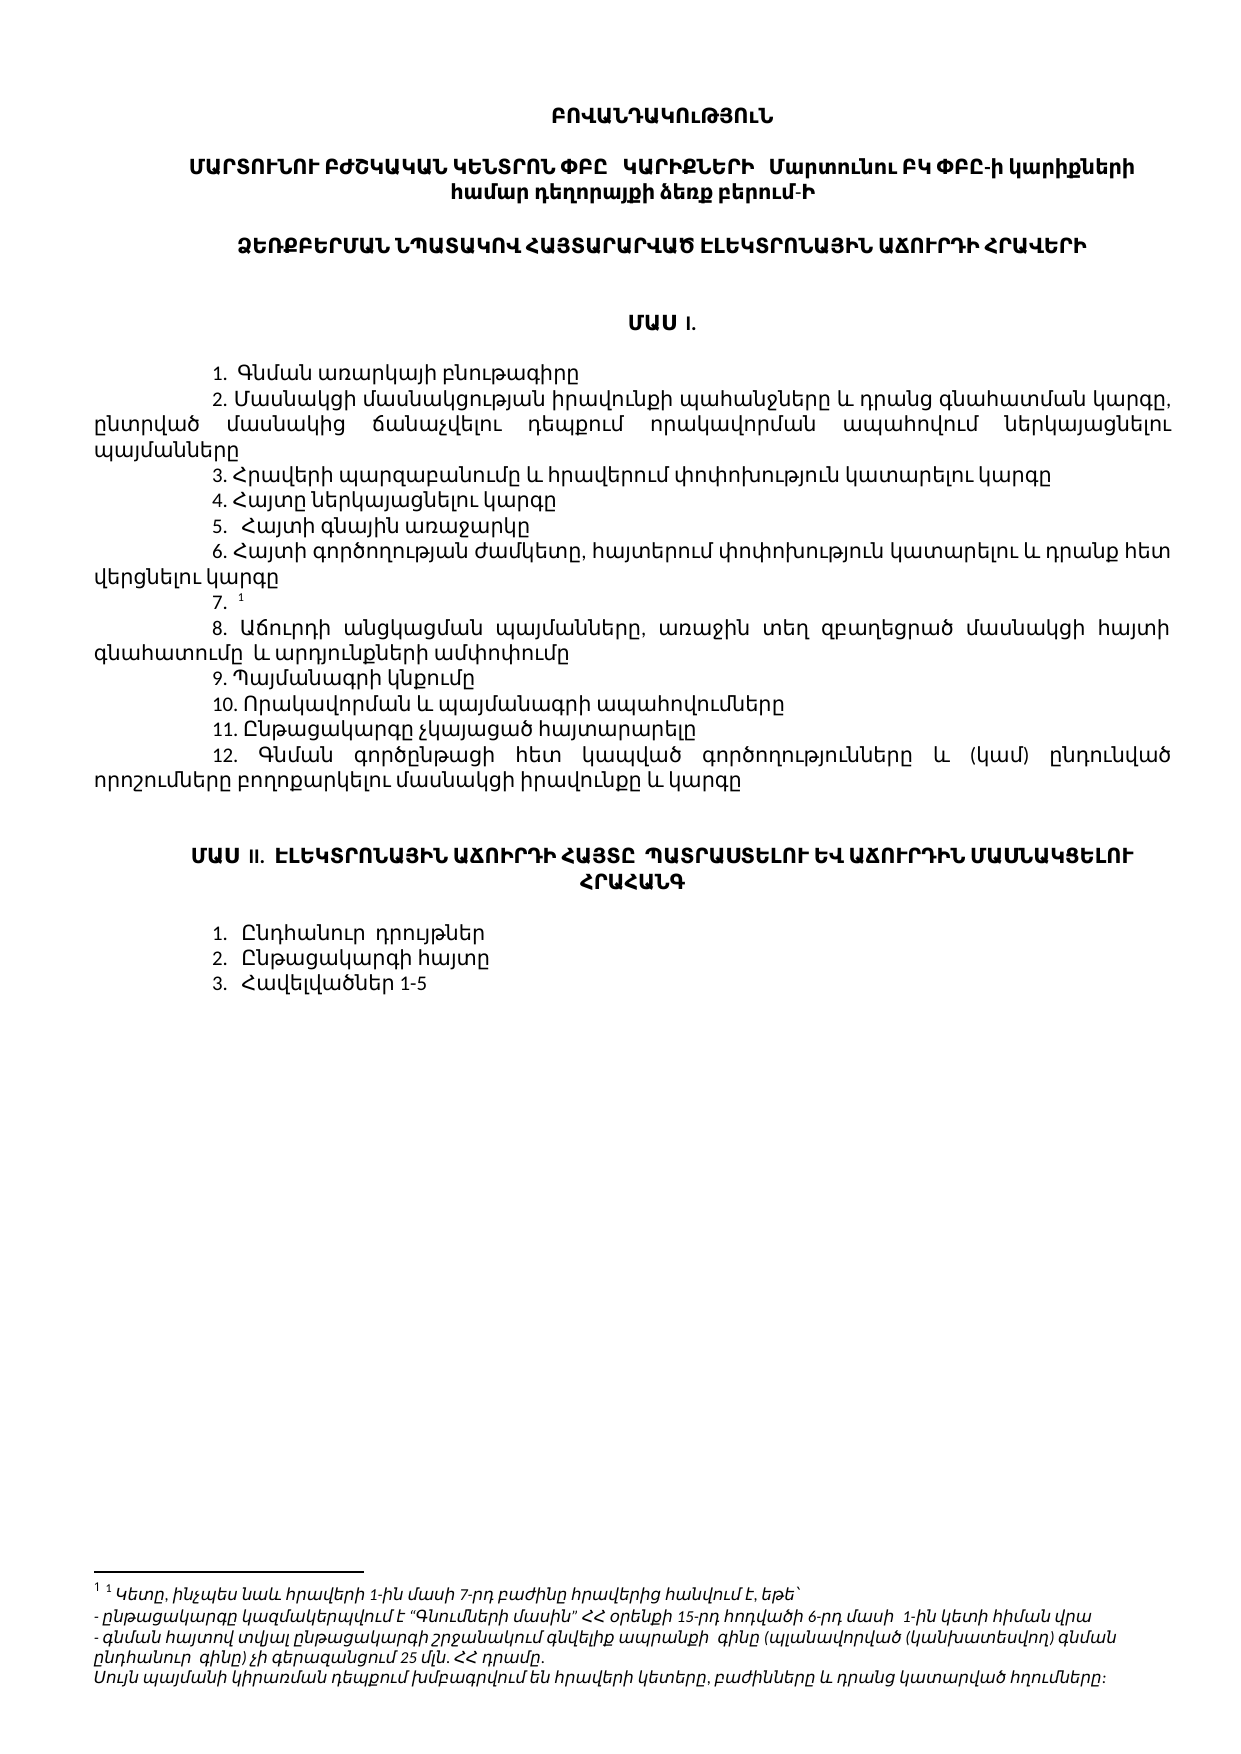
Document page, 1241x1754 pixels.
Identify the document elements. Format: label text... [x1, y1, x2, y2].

text ՁԵՌՔԲԵՐՄԱՆ ՆՊԱՏԱԿՈՎ ՀԱՅՏԱՐԱՐՎԱԾ ԷԼԵԿՏՐՈՆԱՅԻՆ ԱՃՈՒՐԴԻ ՀՐԱՎԵՐԻ [94, 233, 1171, 259]
text 8. Աճուրդի անցկացման պայմանները, առաջին տեղ զբաղեցրած մասնակցի հայտի գնահատումը և արդյունքների ամփոփումը [94, 615, 1171, 666]
text 4. Հայտը ներկայացնելու կարգը [94, 488, 1171, 513]
text 6. Հայտի գործողության ժամկետը, հայտերում փոփոխություն կատարելու և դրանք հետ վերցնելու կարգը [94, 538, 1171, 589]
text 1. Գնման առարկայի բնութագիրը [94, 361, 1171, 386]
text ԲՈՎԱՆԴԱԿՈւԹՅՈւՆ [94, 103, 1171, 128]
text ՄԱՍ I. [94, 310, 1171, 335]
text 12. Գնման գործընթացի հետ կապված գործողությունները և (կամ) ընդունված որոշումները բողոքարկելու մասնակցի իրավունքը և կարգը [94, 742, 1171, 793]
text ՄԱՍ II. ԷԼԵԿՏՐՈՆԱՅԻՆ ԱՃՈԻՐԴԻ ՀԱՅՏԸ ՊԱՏՐԱՍՏԵԼՈՒ ԵՎ ԱՃՈՒՐԴԻՆ ՄԱՍՆԱԿՑԵԼՈՒ ՀՐԱՀԱՆԳ [94, 843, 1171, 894]
text 2. Ընթացակարգի հայտը [94, 945, 1171, 971]
text 3. Հրավերի պարզաբանումը և հրավերում փոփոխություն կատարելու կարգը [94, 462, 1171, 488]
text 10. Որակավորման և պայմանագրի ապահովումները [94, 691, 1171, 716]
text 3. Հավելվածներ 1-5 [94, 971, 1171, 996]
text 1. Ընդհանուր դրույթներ [94, 920, 1171, 945]
text ՄԱՐՏՈՒՆՈՒ ԲԺՇԿԱԿԱՆ ԿԵՆՏՐՈՆ ՓԲԸ ԿԱՐԻՔՆԵՐԻ Մարտունու ԲԿ ՓԲԸ-ի կարիքների համար դեղորայքի ձեռք բերում-Ի [94, 154, 1171, 205]
text 5. Հայտի գնային առաջարկը [94, 513, 1171, 538]
text 7. 1 [94, 589, 1171, 615]
text 2. Մասնակցի մասնակցության իրավունքի պահանջները և դրանց գնահատման կարգը, ընտրված մասնակից ճանաչվելու դեպքում որակավորման ապահովում ներկայացնելու պայմանները [94, 386, 1171, 462]
text 11. Ընթացակարգը չկայացած հայտարարելը [94, 716, 1171, 742]
text 9. Պայմանագրի կնքումը [94, 666, 1171, 691]
